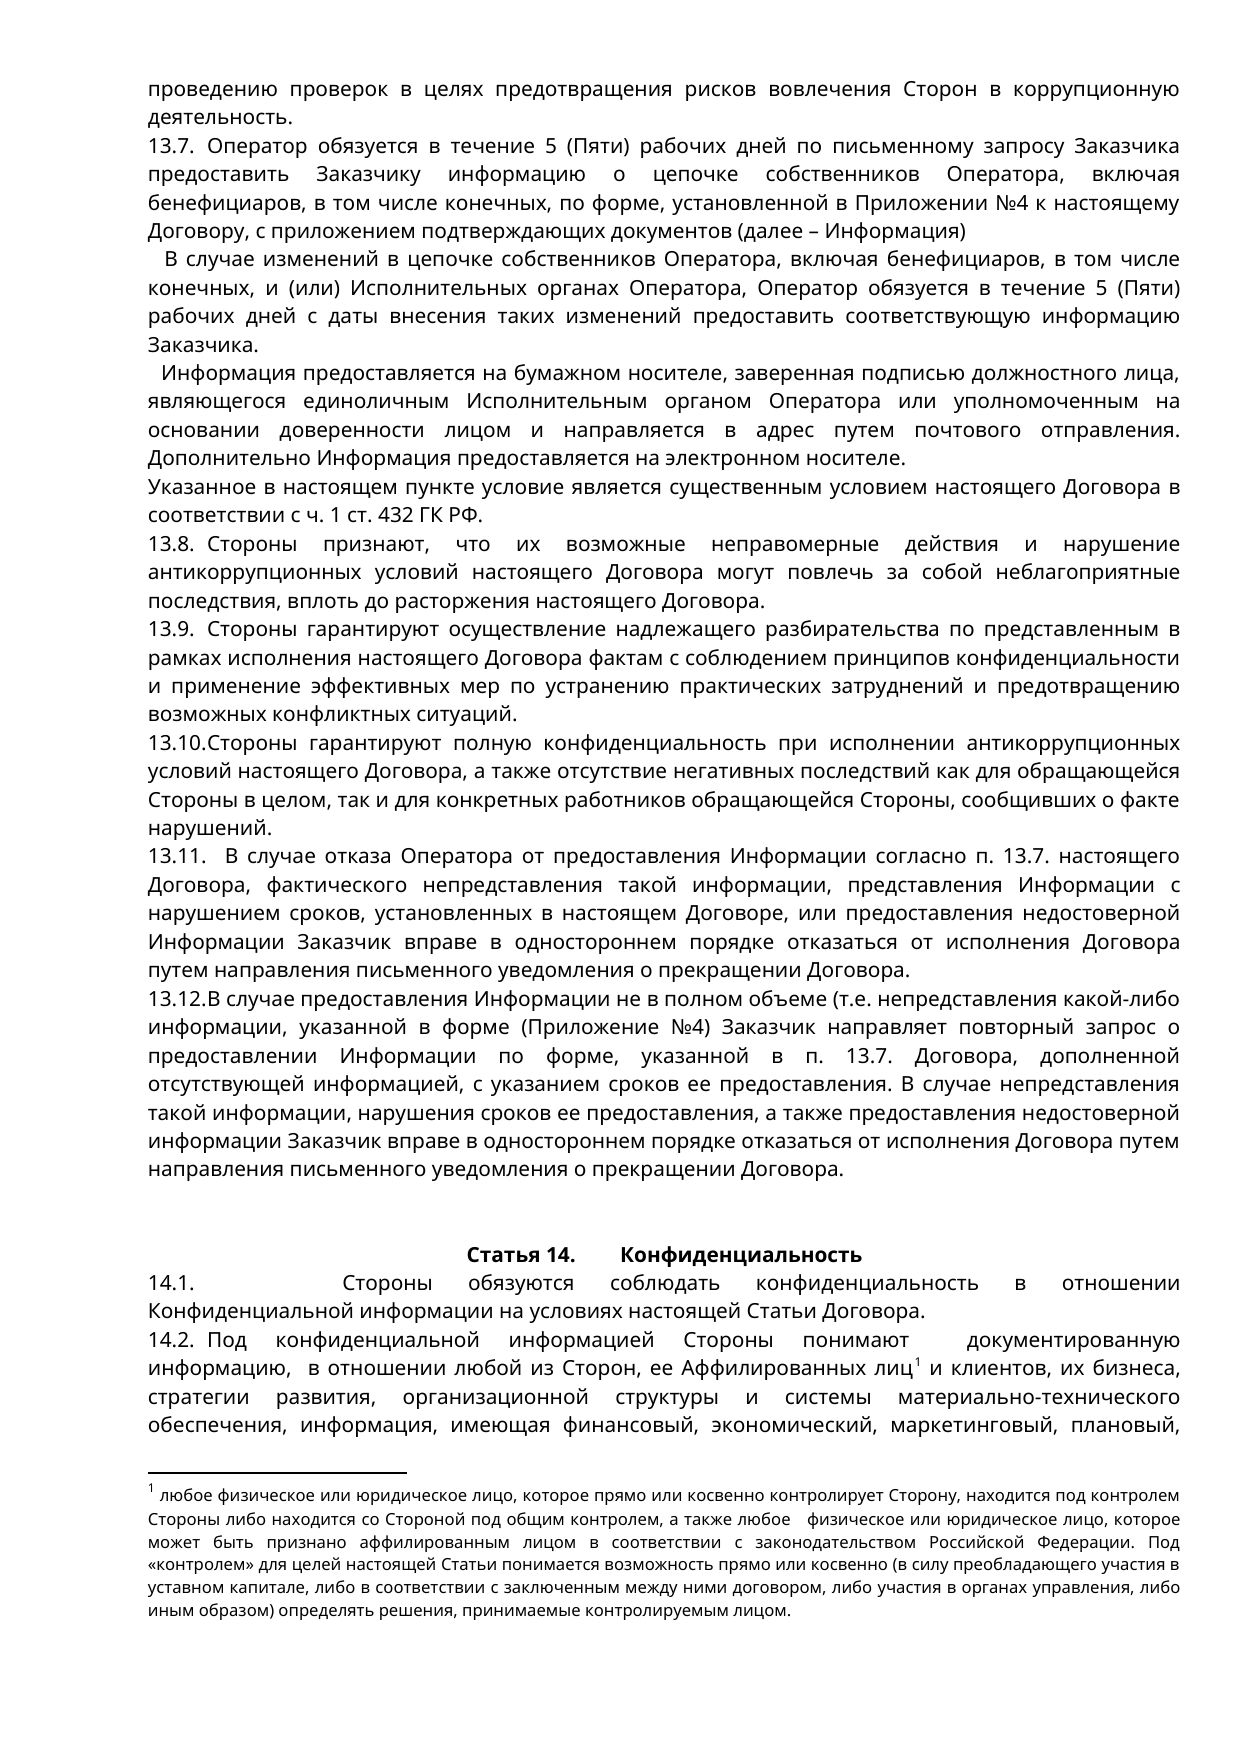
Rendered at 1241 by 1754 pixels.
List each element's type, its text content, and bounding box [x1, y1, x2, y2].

list В случае изменений в цепочке собственников Оператора, включая бенефициаров, в том числе конечных, и (или) Исполнительных органах Оператора, Оператор обязуется в течение 5 (Пяти) рабочих дней с даты внесения таких изменений предоставить соответствующую информацию Заказчика. [148, 244, 1181, 358]
text Информация предоставляется на бумажном носителе, заверенная подписью должностного лица, являющегося единоличным Исполнительным органом Оператора или уполномоченным на основании доверенности лицом и направляется в адрес путем почтового отправления. Дополнительно Информация предоставляется на электронном носителе. [148, 358, 1181, 472]
list Оператор обязуется в течение 5 (Пяти) рабочих дней по письменному запросу Заказчика предоставить Заказчику информацию о цепочке собственников Оператора, включая бенефициаров, в том числе конечных, по форме, установленной в Приложении №4 к настоящему Договору, с приложением подтверждающих документов (далее – Информация) [148, 131, 1181, 244]
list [148, 74, 1181, 131]
list Стороны обязуются соблюдать конфиденциальность в отношении Конфиденциальной информации на условиях настоящей Статьи Договора. [148, 1268, 1181, 1325]
list Стороны признают, что их возможные неправомерные действия и нарушение антикоррупционных условий настоящего Договора могут повлечь за собой неблагоприятные последствия, вплоть до расторжения настоящего Договора. [148, 529, 1181, 614]
list Стороны гарантируют осуществление надлежащего разбирательства по представленным в рамках исполнения настоящего Договора фактам с соблюдением принципов конфиденциальности и применение эффективных мер по устранению практических затруднений и предотвращению возможных конфликтных ситуаций. [148, 614, 1181, 728]
list Указанное в настоящем пункте условие является существенным условием настоящего Договора в соответствии с ч. 1 ст. 432 ГК РФ. [148, 472, 1181, 529]
list Стороны гарантируют полную конфиденциальность при исполнении антикоррупционных условий настоящего Договора, а также отсутствие негативных последствий как для обращающейся Стороны в целом, так и для конкретных работников обращающейся Стороны, сообщивших о факте нарушений. [148, 728, 1181, 842]
subtitle Конфиденциальность [148, 1240, 1181, 1268]
list В случае предоставления Информации не в полном объеме (т.е. непредставления какой-либо информации, указанной в форме (Приложение №4) Заказчик направляет повторный запрос о предоставлении Информации по форме, указанной в п. 13.7. Договора, дополненной отсутствующей информацией, с указанием сроков ее предоставления. В случае непредставления такой информации, нарушения сроков ее предоставления, а также предоставления недостоверной информации Заказчик вправе в одностороннем порядке отказаться от исполнения Договора путем направления письменного уведомления о прекращении Договора. [148, 984, 1181, 1183]
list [148, 1325, 1181, 1439]
list В случае отказа Оператора от предоставления Информации согласно п. 13.7. настоящего Договора, фактического непредставления такой информации, представления Информации с нарушением сроков, установленных в настоящем Договоре, или предоставления недостоверной Информации Заказчик вправе в одностороннем порядке отказаться от исполнения Договора путем направления письменного уведомления о прекращении Договора. [148, 842, 1181, 984]
